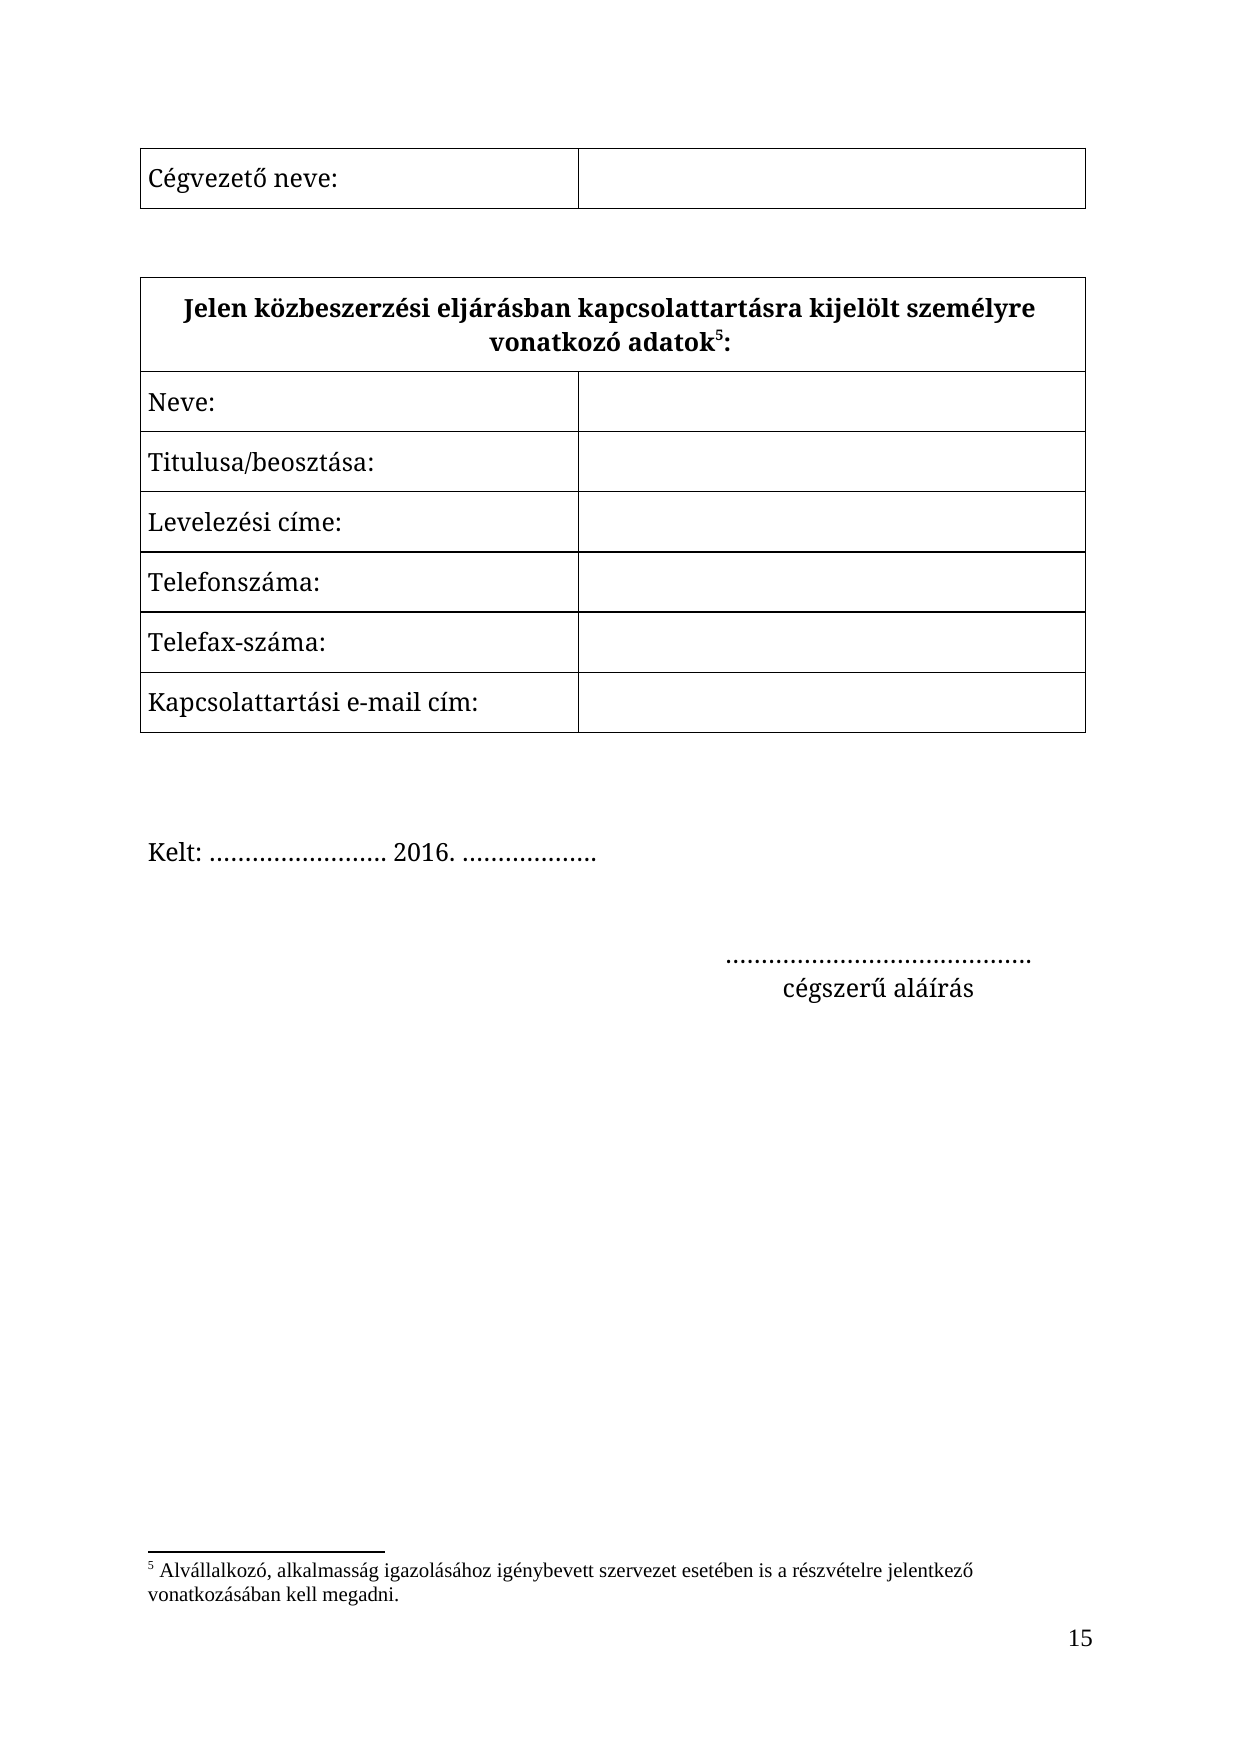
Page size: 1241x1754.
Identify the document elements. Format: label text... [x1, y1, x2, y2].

table_cell [579, 492, 1085, 551]
table_cell Levelezési címe: [141, 492, 578, 551]
table_cell Telefonszáma: [141, 553, 578, 611]
text ……………………………………. [664, 937, 1093, 971]
table_cell [579, 372, 1085, 431]
table_cell [579, 149, 1085, 208]
table_cell [579, 553, 1085, 611]
table_cell Neve: [141, 372, 578, 431]
text cégszerű aláírás [664, 971, 1093, 1005]
table_cell Kapcsolattartási e-mail cím: [141, 673, 578, 732]
table_cell [579, 613, 1085, 672]
table_cell [579, 673, 1085, 732]
table_cell Cégvezető neve: [141, 149, 578, 208]
table_header Jelen közbeszerzési eljárásban kapcsolattartásra kijelölt személyre vonatkozó adatok: [141, 278, 1085, 371]
table_cell Telefax-száma: [141, 613, 578, 672]
table_cell Titulusa/beosztása: [141, 432, 578, 491]
text Kelt: ……………………. 2016. ………………. [148, 835, 1093, 869]
table_cell [579, 432, 1085, 491]
